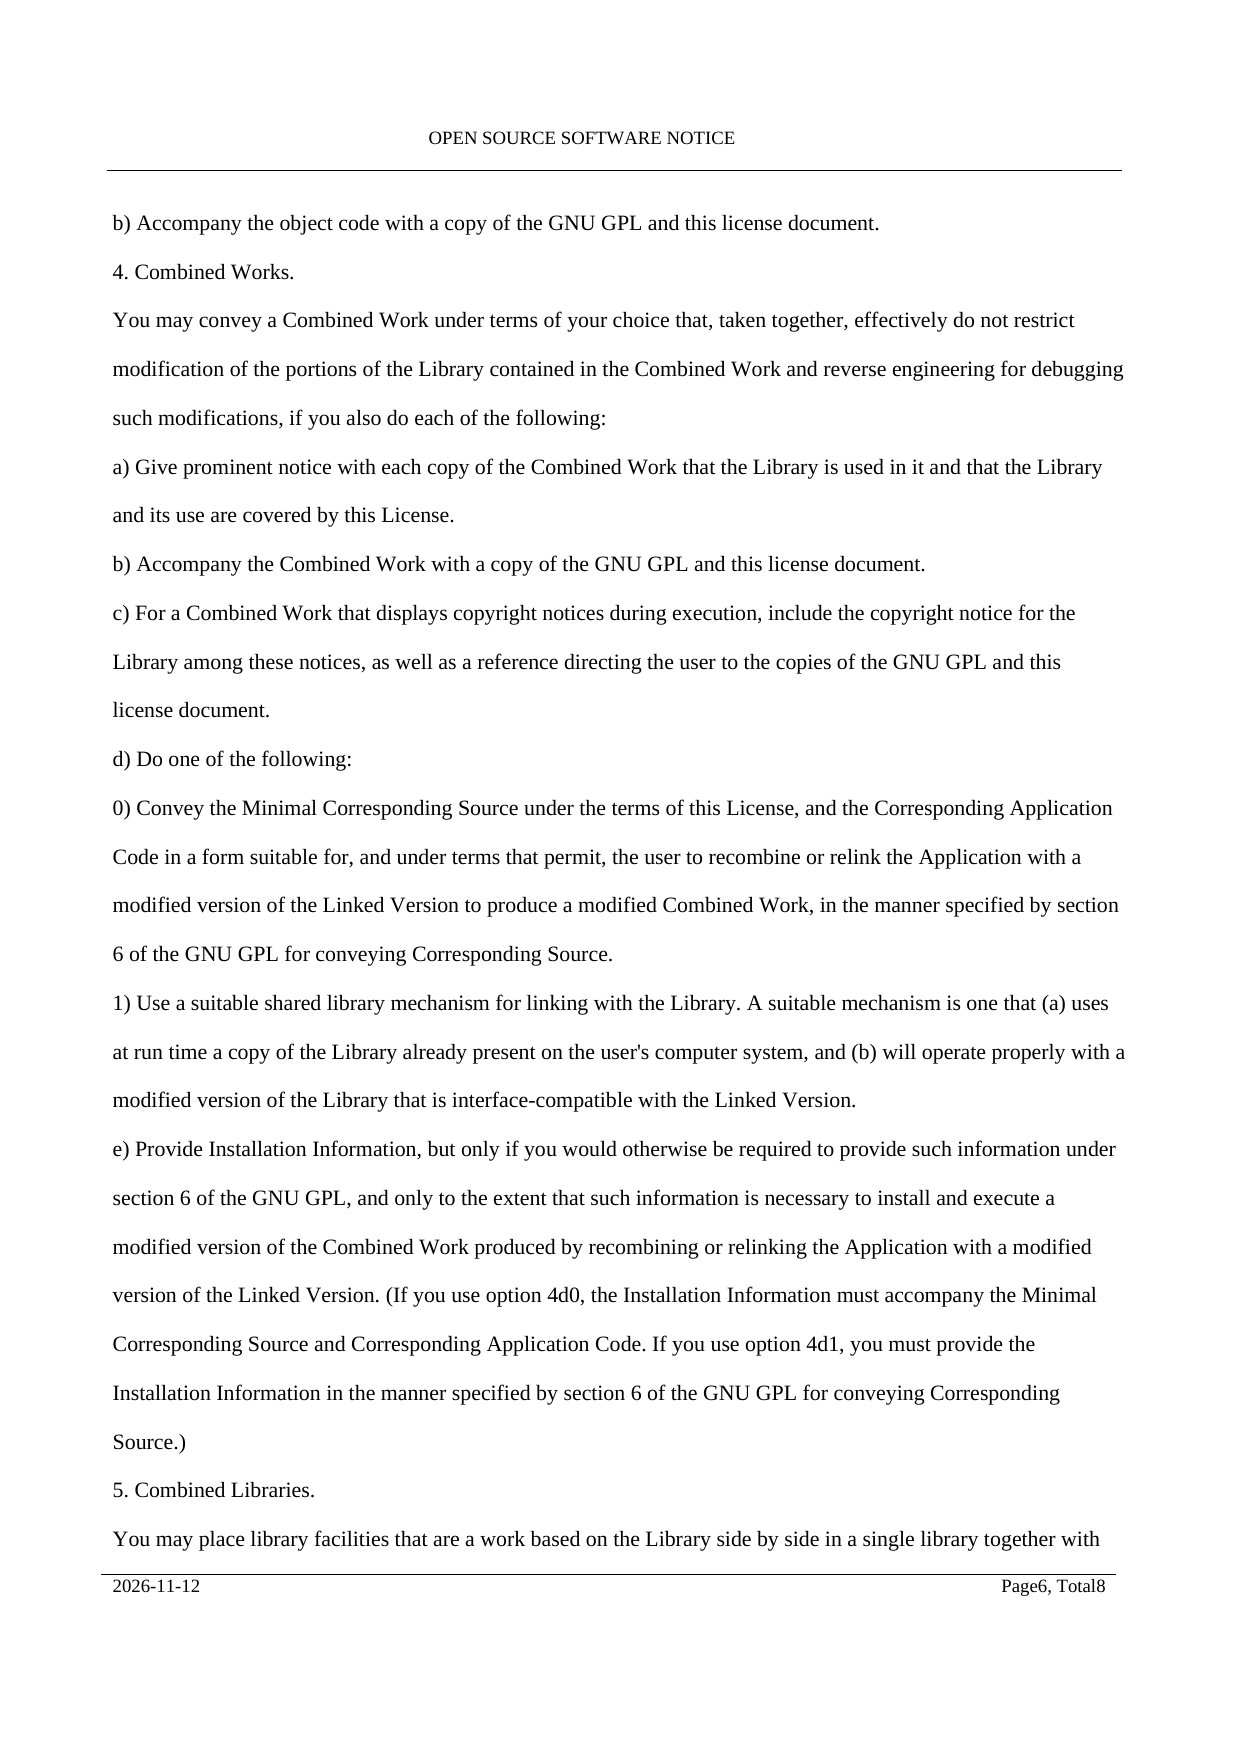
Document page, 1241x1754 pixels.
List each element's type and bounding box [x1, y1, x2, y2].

text [112, 206, 1128, 1555]
